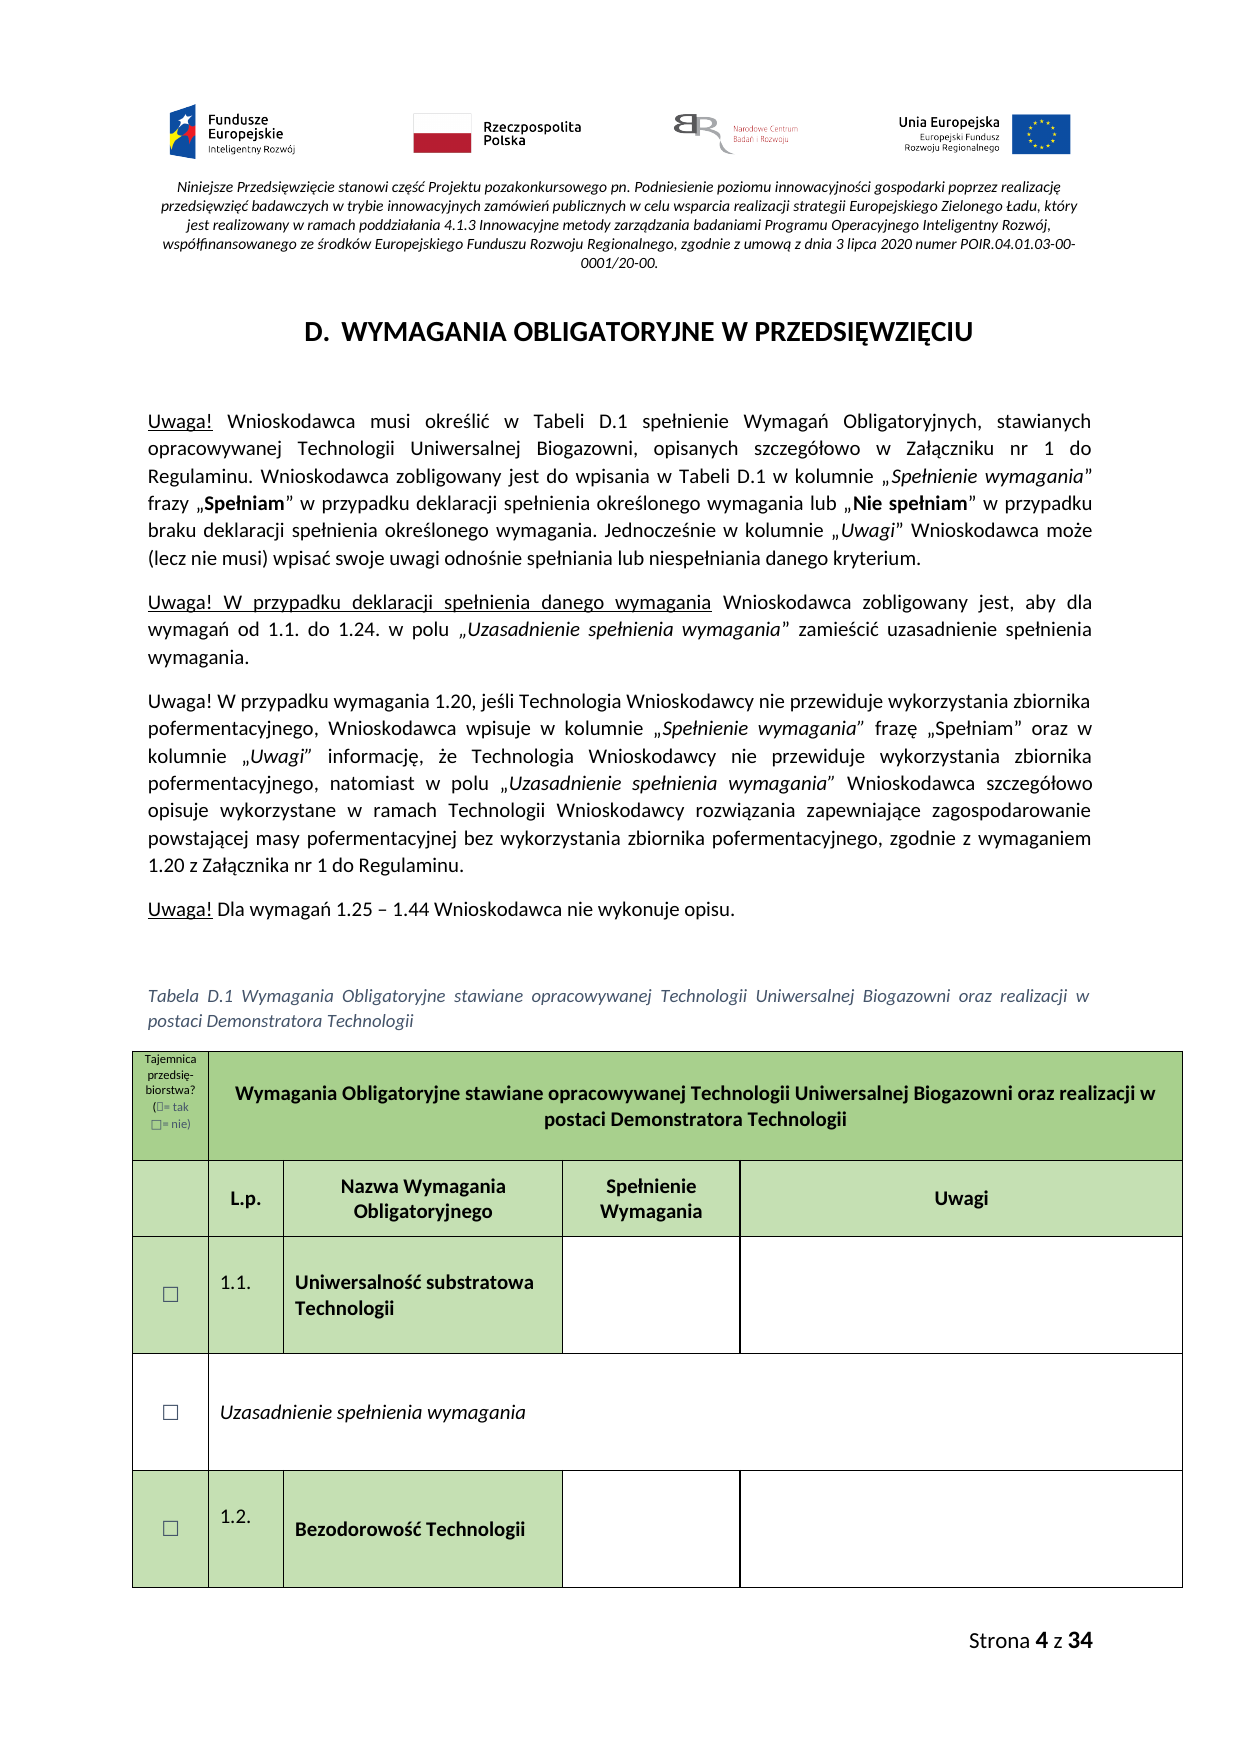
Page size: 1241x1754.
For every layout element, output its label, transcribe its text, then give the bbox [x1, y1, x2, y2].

picture [169, 104, 1071, 159]
text Uwaga! Dla wymagań 1.25 – 1.44 Wnioskodawca nie wykonuje opisu. [148, 896, 1093, 922]
text Uwaga! W przypadku wymagania 1.20, jeśli Technologia Wnioskodawcy nie przewiduje wykorzystania zbiornika pofermentacyjnego, Wnioskodawca wpisuje w kolumnie „Spełnienie wymagania” frazę „Spełniam” oraz w kolumnie „Uwagi” informację, że Technologia Wnioskodawcy nie przewiduje wykorzystania zbiornika pofermentacyjnego, natomiast w polu „Uzasadnienie spełnienia wymagania” Wnioskodawca szczegółowo opisuje wykorzystane w ramach Technologii Wnioskodawcy rozwiązania zapewniające zagospodarowanie powstającej masy pofermentacyjnej bez wykorzystania zbiornika pofermentacyjnego, zgodnie z wymaganiem 1.20 z Załącznika nr 1 do Regulaminu. [148, 688, 1093, 878]
table_cell Spełnienie Wymagania [563, 1161, 739, 1236]
text Tabela D.1 Wymagania Obligatoryjne stawiane opracowywanej Technologii Uniwersalnej Biogazowni oraz realizacji w postaci Demonstratora Technologii [148, 984, 1093, 1032]
subtitle WYMAGANIA OBLIGATORYJNE W PRZEDSIĘWZIĘCIU [185, 313, 1093, 349]
table_cell Nazwa Wymagania Obligatoryjnego [284, 1161, 562, 1236]
table_cell [563, 1471, 739, 1587]
table_cell Uwagi [741, 1161, 1182, 1236]
table_cell [209, 1471, 283, 1587]
table_cell [741, 1471, 1182, 1587]
table_cell [741, 1237, 1182, 1353]
table_cell Uniwersalność substratowa Technologii [284, 1237, 562, 1353]
table_header Tajemnica przedsię-biorstwa? (= tak □= nie) [133, 1052, 208, 1160]
table_cell Uzasadnienie spełnienia wymagania [209, 1354, 1182, 1470]
table_cell Bezodorowość Technologii [284, 1471, 562, 1587]
table_cell L.p. [209, 1161, 283, 1236]
table_cell [563, 1237, 739, 1353]
text Uwaga! Wnioskodawca musi określić w Tabeli D.1 spełnienie Wymagań Obligatoryjnych, stawianych opracowywanej Technologii Uniwersalnej Biogazowni, opisanych szczegółowo w Załączniku nr 1 do Regulaminu. Wnioskodawca zobligowany jest do wpisania w Tabeli D.1 w kolumnie „Spełnienie wymagania” frazy „Spełniam” w przypadku deklaracji spełnienia określonego wymagania lub „Nie spełniam” w przypadku braku deklaracji spełnienia określonego wymagania. Jednocześnie w kolumnie „Uwagi” Wnioskodawca może (lecz nie musi) wpisać swoje uwagi odnośnie spełniania lub niespełniania danego kryterium. [148, 408, 1093, 571]
table_cell [209, 1237, 283, 1353]
text Uwaga! W przypadku deklaracji spełnienia danego wymagania Wnioskodawca zobligowany jest, aby dla wymagań od 1.1. do 1.24. w polu „Uzasadnienie spełnienia wymagania” zamieścić uzasadnienie spełnienia wymagania. [148, 589, 1093, 669]
table_header Wymagania Obligatoryjne stawiane opracowywanej Technologii Uniwersalnej Biogazowni oraz realizacji w postaci Demonstratora Technologii [209, 1052, 1182, 1160]
table_cell [133, 1161, 208, 1236]
